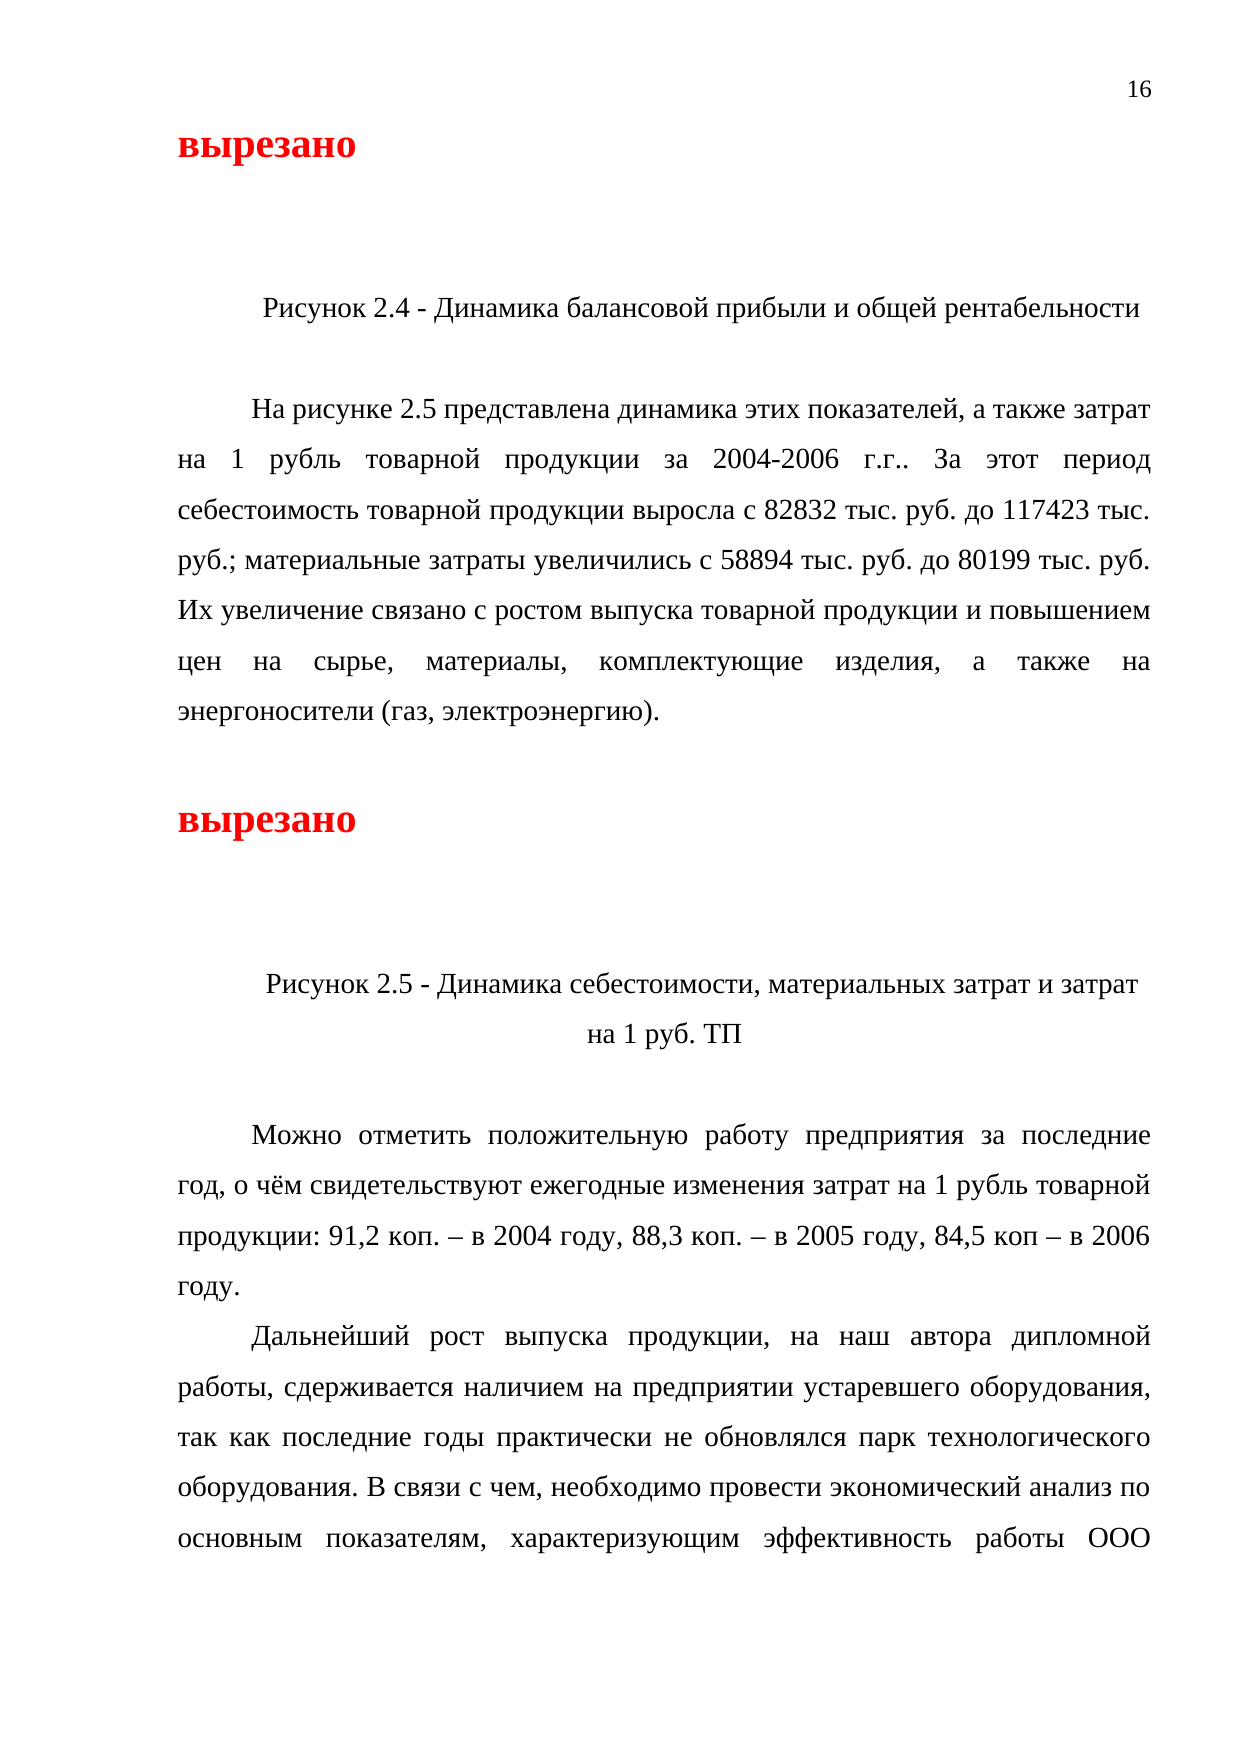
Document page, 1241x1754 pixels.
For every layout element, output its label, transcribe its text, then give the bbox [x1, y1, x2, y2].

text Рисунок 2.5 - Динамика себестоимости, материальных затрат и затрат на 1 руб. ТП [177, 966, 1152, 1050]
text Можно отметить положительную работу предприятия за последние год, о чём свидетельствуют ежегодные изменения затрат на 1 рубль товарной продукции: 91,2 коп. – в 2004 году, 88,3 коп. – в 2005 году, 84,5 коп – в 2006 году. [177, 1117, 1152, 1302]
text На рисунке 2.5 представлена динамика этих показателей, а также затрат на 1 рубль товарной продукции за 2004-.г.. За этот период себестоимость товарной продукции выросла с 82832 тыс. руб. до 117423 тыс. руб.; материальные затраты увеличились с 58894 тыс. руб. до 80199 тыс. руб. Их увеличение связано с ростом выпуска товарной продукции и повышением цен на сырье, материалы, комплектующие изделия, а также на энергоносители (газ, электроэнергию). [177, 391, 1152, 727]
text Рисунок 2.4 - Динамика балансовой прибыли и общей рентабельности [177, 291, 1152, 324]
text вырезано [177, 118, 1152, 166]
text вырезано [177, 794, 1152, 842]
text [177, 1318, 1152, 1553]
